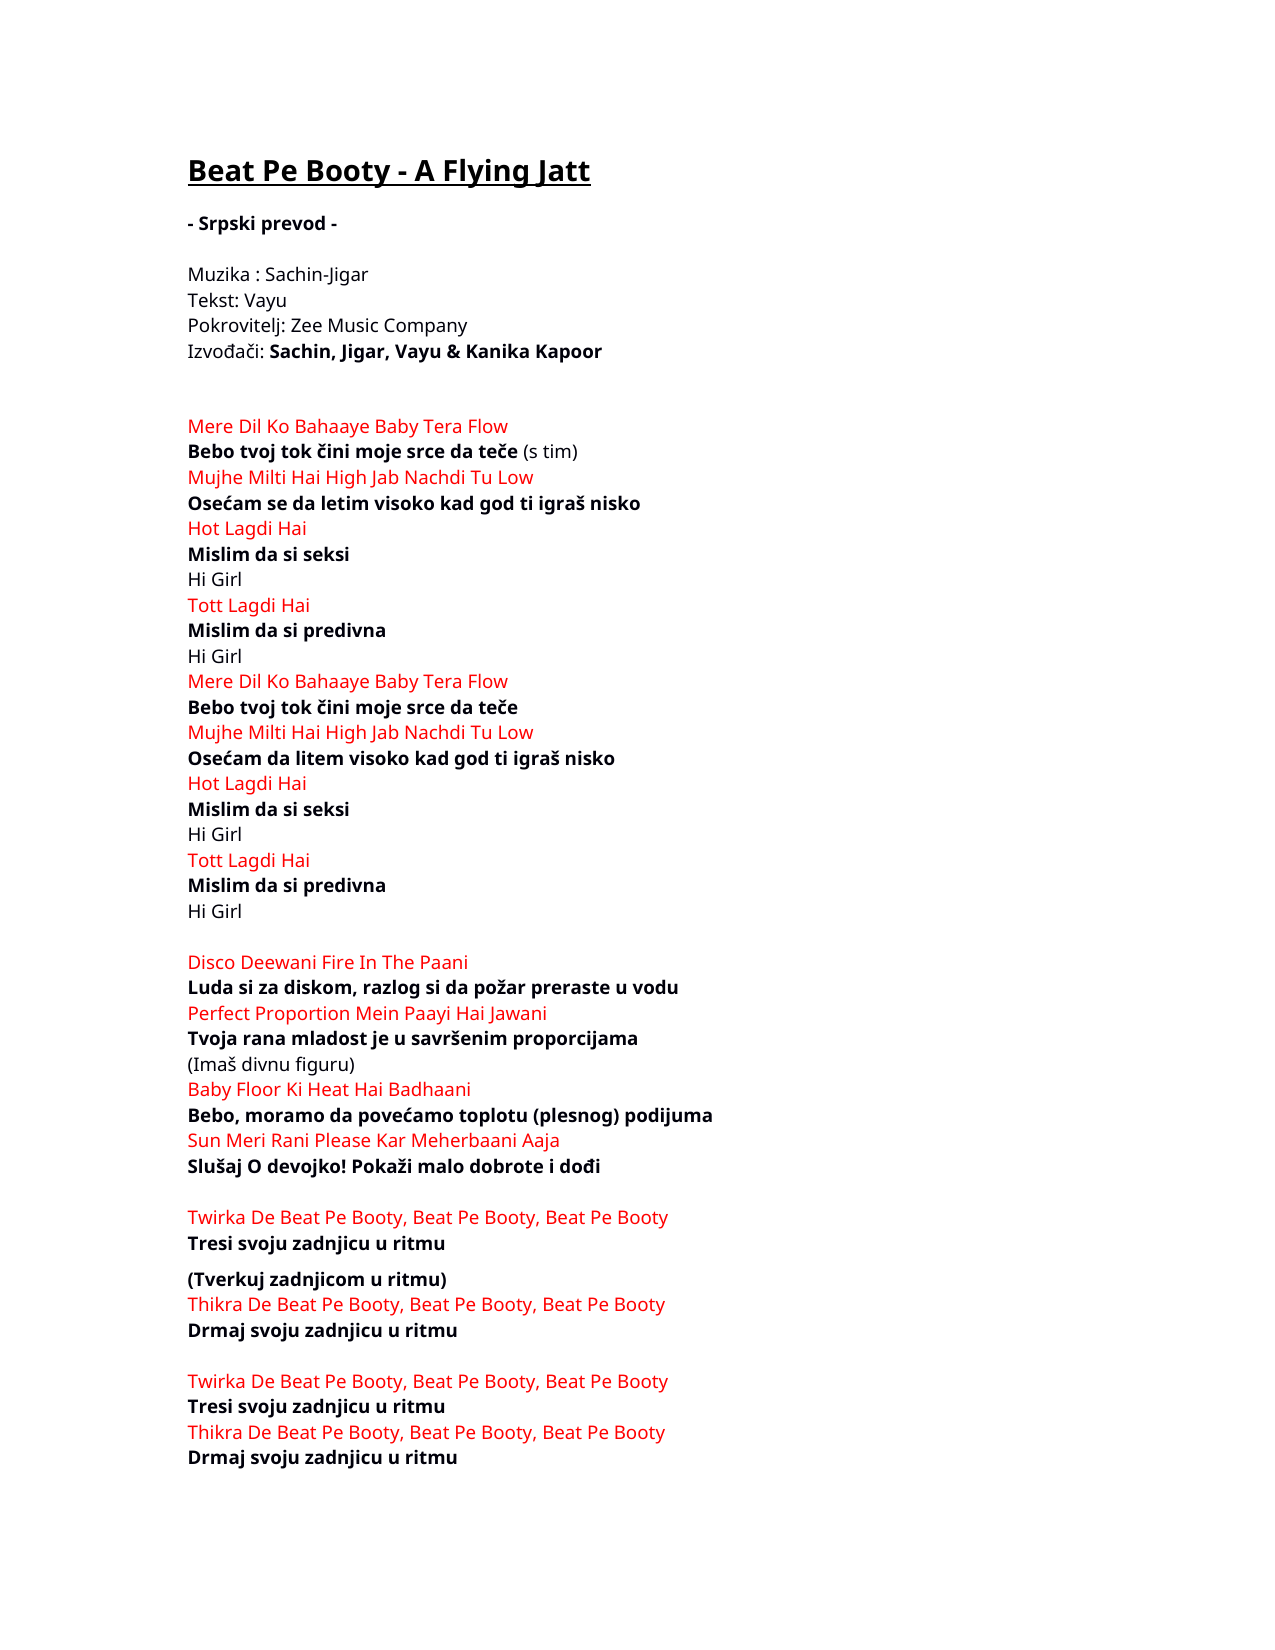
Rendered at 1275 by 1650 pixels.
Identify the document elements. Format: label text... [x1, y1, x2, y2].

text Beat Pe Booty - A Flying Jatt [187, 150, 1087, 190]
text Mere Dil Ko Bahaaye Baby Tera Flow Bebo tvoj tok čini moje srce da teče (s tim) Mujhe Milti Hai High Jab Nachdi Tu Low Osećam se da letim visoko kad god ti igraš nisko Hot Lagdi Hai Mislim da si seksi Hi Girl Tott Lagdi Hai Mislim da si predivna Hi Girl Mere Dil Ko Bahaaye Baby Tera Flow Bebo tvoj tok čini moje srce da teče Mujhe Milti Hai High Jab Nachdi Tu Low Osećam da litem visoko kad god ti igraš nisko Hot Lagdi Hai Mislim da si seksi Hi Girl Tott Lagdi Hai Mislim da si predivna Hi Girl Disco Deewani Fire In The Paani Luda si za diskom, razlog si da požar preraste u vodu Perfect Proportion Mein Paayi Hai Jawani Tvoja rana mladost je u savršenim proporcijama (Imaš divnu figuru) Baby Floor Ki Heat Hai Badhaani Bebo, moramo da povećamo toplotu (plesnog) podijuma Sun Meri Rani Please Kar Meherbaani Aaja Slušaj O devojko! Pokaži malo dobrote i dođi Twirka De Beat Pe Booty, Beat Pe Booty, Beat Pe Booty Tresi svoju zadnjicu u ritmu [187, 413, 1087, 1255]
text - Srpski prevod - Muzika : Sachin-Jigar Tekst: Vayu Pokrovitelj: Zee Music Company Izvođači: Sachin, Jigar, Vayu & Kanika Kapoor [187, 211, 1087, 364]
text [187, 1266, 1087, 1470]
